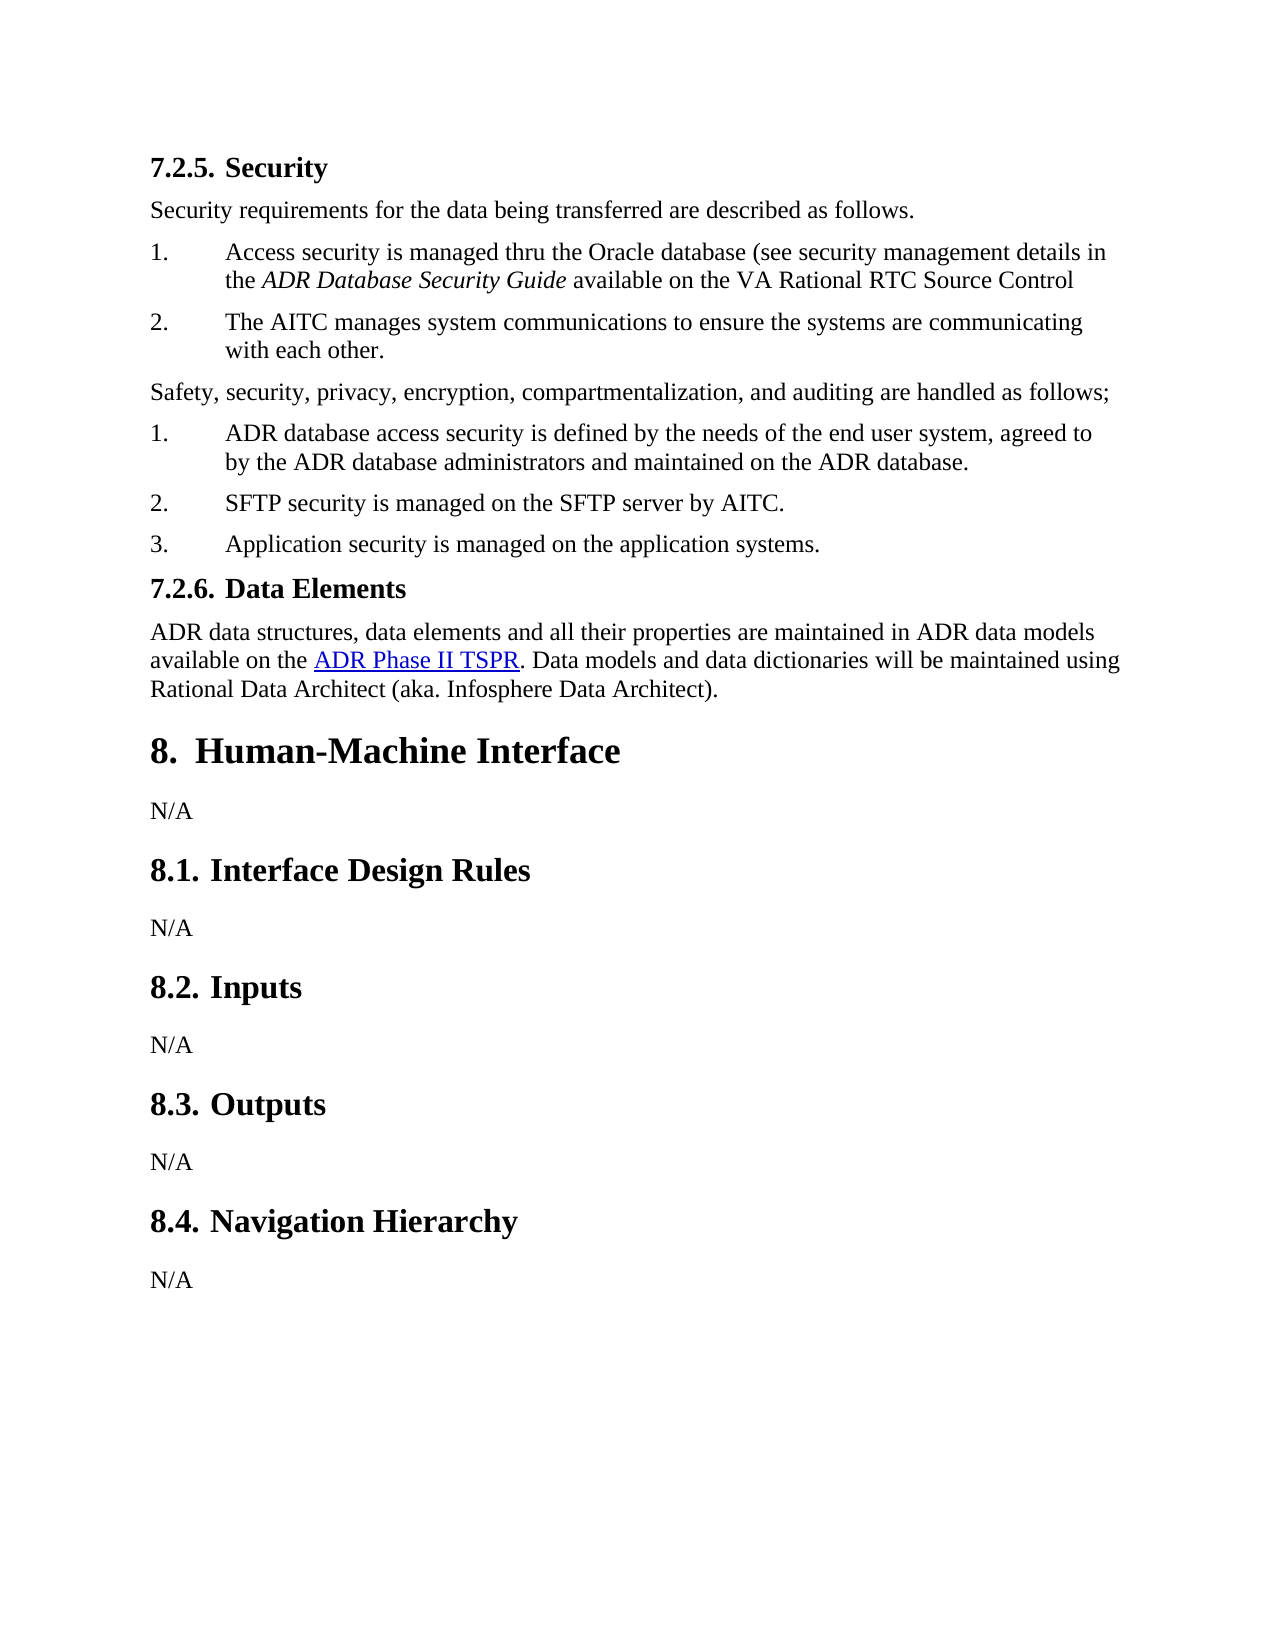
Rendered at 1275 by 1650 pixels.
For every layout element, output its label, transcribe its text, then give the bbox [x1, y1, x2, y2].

subtitle Navigation Hierarchy [150, 1202, 1137, 1240]
list Application security is managed on the application systems. [150, 529, 1137, 558]
list The AITC manages system communications to ensure the systems are communicating with each other. [150, 307, 1087, 364]
text Security requirements for the data being transferred are described as follows. [150, 196, 1137, 224]
text N/A [150, 796, 1137, 825]
subtitle Interface Design Rules [150, 850, 1137, 888]
text N/A [150, 1030, 1137, 1059]
text N/A [150, 1265, 1137, 1293]
text N/A [150, 913, 1137, 942]
text ADR data structures, data elements and all their properties are maintained in ADR data models available on the ADR Phase II TSPR. Data models and data dictionaries will be maintained using Rational Data Architect (aka. Infosphere Data Architect). [150, 617, 1122, 703]
list SFTP security is managed on the SFTP server by AITC. [150, 488, 1137, 517]
list ADR database access security is defined by the needs of the end user system, agreed to by the ADR database administrators and maintained on the ADR database. [150, 418, 1094, 476]
subtitle Human-Machine Interface [150, 728, 1137, 771]
text Safety, security, privacy, encryption, compartmentalization, and auditing are handled as follows; [150, 377, 1137, 406]
subtitle Inputs [150, 967, 1137, 1006]
subtitle Security [150, 150, 1137, 183]
text N/A [150, 1147, 1137, 1176]
subtitle Outputs [150, 1084, 1137, 1123]
list Access security is managed thru the Oracle database (see security management details in the ADR Database Security Guide available on the VA Rational RTC Source Control [150, 237, 1112, 294]
subtitle Data Elements [150, 571, 1137, 604]
